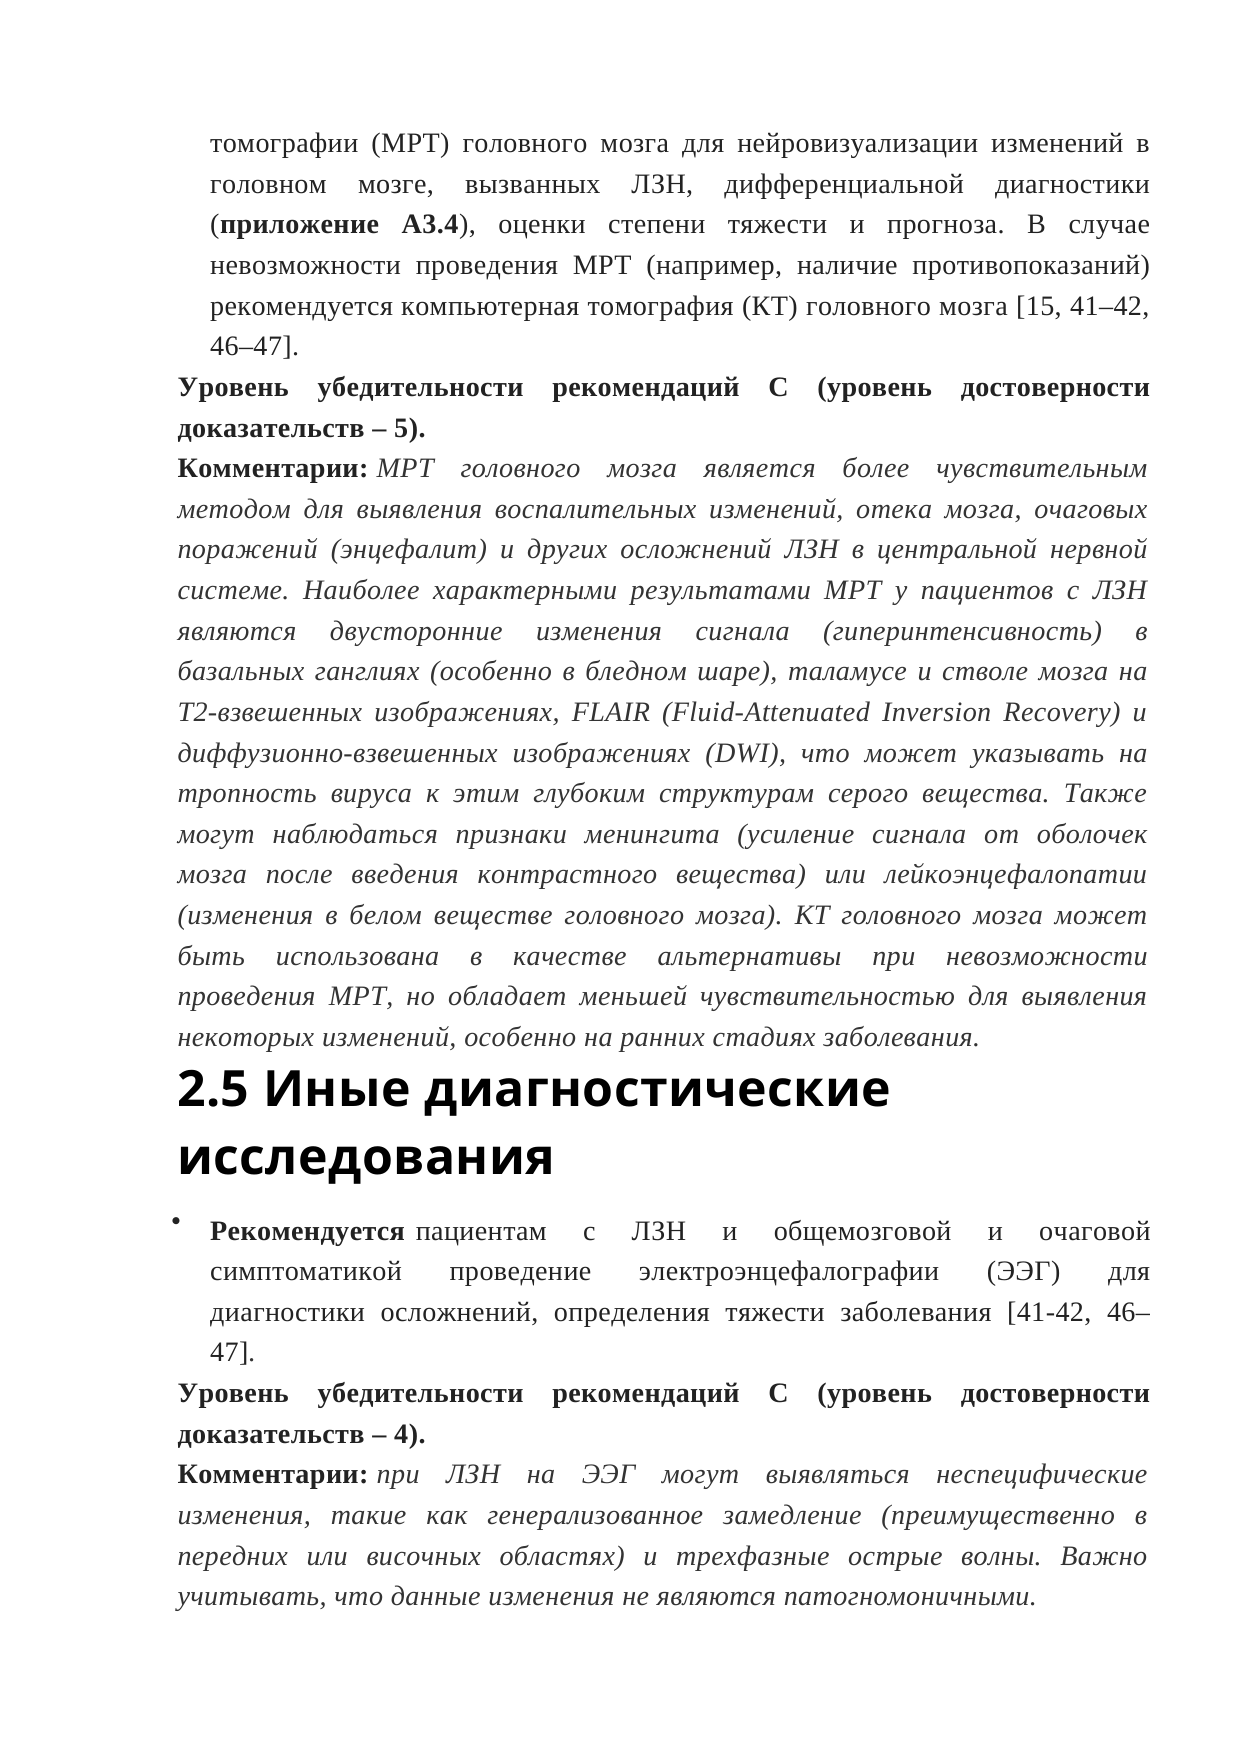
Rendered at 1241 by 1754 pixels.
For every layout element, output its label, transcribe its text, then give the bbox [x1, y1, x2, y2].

text Комментарии: МРТ головного мозга является более чувствительным методом для выявления воспалительных изменений, отека мозга, очаговых поражений (энцефалит) и других осложнений ЛЗН в центральной нервной системе. Наиболее характерными результатами МРТ у пациентов с ЛЗН являются двусторонние изменения сигнала (гиперинтенсивность) в базальных ганглиях (особенно в бледном шаре), таламусе и стволе мозга на T2-взвешенных изображениях, FLAIR (Fluid-Attenuated Inversion Recovery) и диффузионно-взвешенных изображениях (DWI), что может указывать на тропность вируса к этим глубоким структурам серого вещества. Также могут наблюдаться признаки менингита (усиление сигнала от оболочек мозга после введения контрастного вещества) или лейкоэнцефалопатии (изменения в белом веществе головного мозга). КТ головного мозга может быть использована в качестве альтернативы при невозможности проведения МРТ, но обладает меньшей чувствительностью для выявления некоторых изменений, особенно на ранних стадиях заболевания. [177, 443, 1152, 1052]
text 2.5 Иные диагностические исследования [177, 1052, 1152, 1189]
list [172, 118, 1152, 362]
text Уровень убедительности рекомендаций C (уровень достоверности доказательств – 4). [177, 1368, 1152, 1449]
text Уровень убедительности рекомендаций С (уровень достоверности доказательств – 5). [177, 362, 1152, 443]
text Комментарии: при ЛЗН на ЭЭГ могут выявляться неспецифические изменения, такие как генерализованное замедление (преимущественно в передних или височных областях) и трехфазные острые волны. Важно учитывать, что данные изменения не являются патогномоничными. [177, 1449, 1152, 1612]
list Рекомендуется пациентам с ЛЗН и общемозговой и очаговой симптоматикой проведение электроэнцефалографии (ЭЭГ) для диагностики осложнений, определения тяжести заболевания [41-42, 46–47]. [172, 1205, 1152, 1368]
